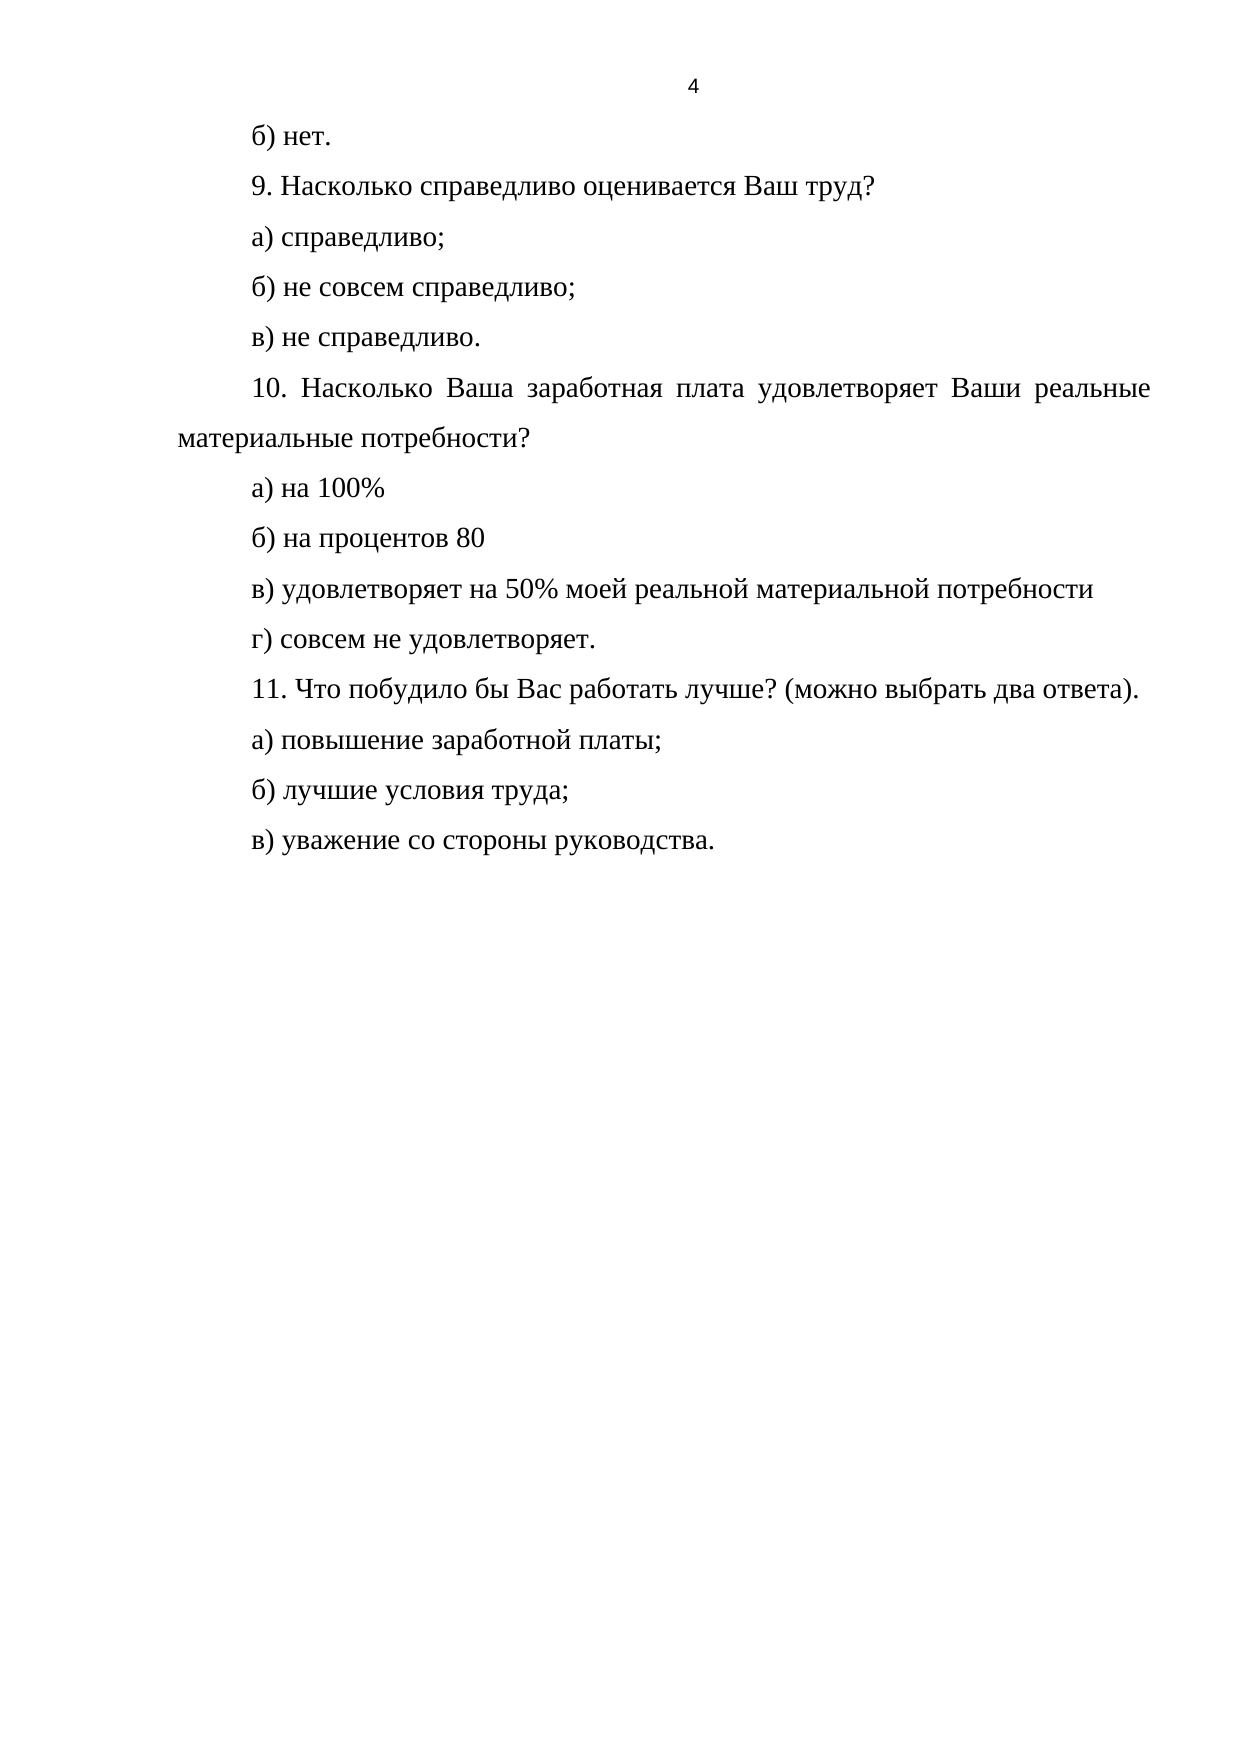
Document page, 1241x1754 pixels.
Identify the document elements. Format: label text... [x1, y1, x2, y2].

text г) совсем не удовлетворяет. [177, 621, 1152, 655]
text б) не совсем справедливо; [177, 269, 1152, 303]
text б) лучшие условия труда; [177, 772, 1152, 806]
text б) на процентов 80 [177, 521, 1152, 554]
text а) повышение заработной платы; [177, 722, 1152, 755]
text 9. Насколько справедливо оценивается Ваш труд? [177, 168, 1152, 202]
text а) справедливо; [177, 219, 1152, 252]
text а) на 100% [177, 470, 1152, 504]
text в) удовлетворяет на 50% моей реальной материальной потребности [177, 571, 1152, 604]
text 11. Что побудило бы Вас работать лучше? (можно выбрать два ответа). [177, 672, 1152, 705]
text 10. Насколько Ваша заработная плата удовлетворяет Ваши реальные материальные потребности? [177, 370, 1152, 453]
text в) не справедливо. [177, 319, 1152, 353]
text б) нет. [177, 118, 1152, 152]
text в) уважение со стороны руководства. [177, 822, 1152, 856]
